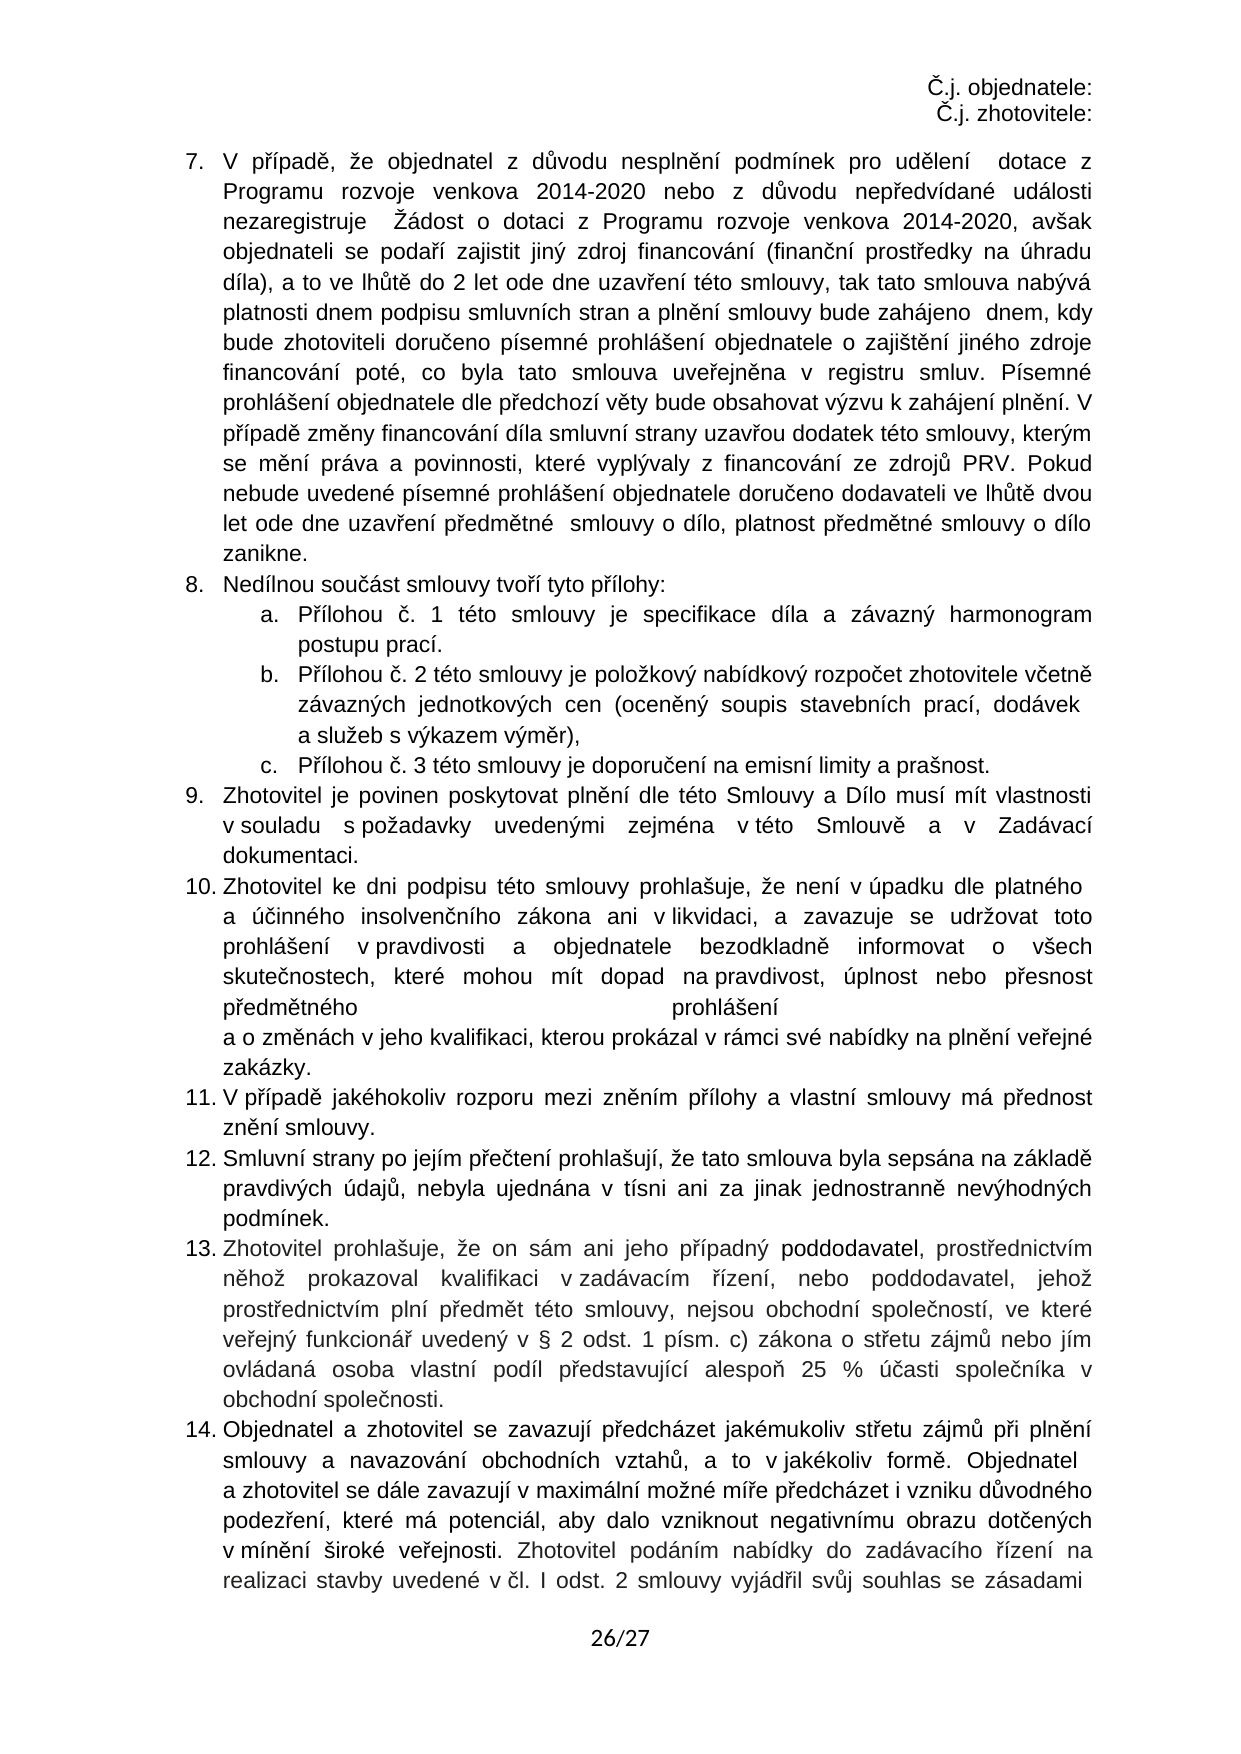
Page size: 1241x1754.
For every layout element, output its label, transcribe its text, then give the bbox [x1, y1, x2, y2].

list Zhotovitel prohlašuje, že on sám ani jeho případný poddodavatel, prostřednictvím něhož prokazoval kvalifikaci v zadávacím řízení, nebo poddodavatel, jehož prostřednictvím plní předmět této smlouvy, nejsou obchodní společností, ve které veřejný funkcionář uvedený v § 2 odst. 1 písm. c) zákona o střetu zájmů nebo jím ovládaná osoba vlastní podíl představující alespoň 25 % účasti společníka v obchodní společnosti. [185, 1235, 1093, 1412]
list Přílohou č. 3 této smlouvy je doporučení na emisní limity a prašnost. [260, 752, 1093, 778]
list Zhotovitel je povinen poskytovat plnění dle této Smlouvy a Dílo musí mít vlastnosti v souladu s požadavky uvedenými zejména v této Smlouvě a v Zadávací dokumentaci. [185, 782, 1093, 869]
list Přílohou č. 1 této smlouvy je specifikace díla a závazný harmonogram postupu prací. [260, 601, 1093, 657]
list Zhotovitel ke dni podpisu této smlouvy prohlašuje, že není v úpadku dle platného a účinného insolvenčního zákona ani v likvidaci, a zavazuje se udržovat toto prohlášení v pravdivosti a objednatele bezodkladně informovat o všech skutečnostech, které mohou mít dopad na pravdivost, úplnost nebo přesnost předmětného prohlášení a o změnách v jeho kvalifikaci, kterou prokázal v rámci své nabídky na plnění veřejné zakázky. [185, 873, 1093, 1080]
list Přílohou č. 2 této smlouvy je položkový nabídkový rozpočet zhotovitele včetně závazných jednotkových cen (oceněný soupis stavebních prací, dodávek a služeb s výkazem výměr), [260, 661, 1093, 748]
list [185, 1416, 1093, 1594]
list V případě jakéhokoliv rozporu mezi zněním přílohy a vlastní smlouvy má přednost znění smlouvy. [185, 1084, 1093, 1141]
list Smluvní strany po jejím přečtení prohlašují, že tato smlouva byla sepsána na základě pravdivých údajů, nebyla ujednána v tísni ani za jinak jednostranně nevýhodných podmínek. [185, 1144, 1093, 1231]
list Nedílnou součást smlouvy tvoří tyto přílohy: [185, 571, 1093, 597]
list V případě, že objednatel z důvodu nesplnění podmínek pro udělení dotace z Programu rozvoje venkova 2014-2020 nebo z důvodu nepředvídané události nezaregistruje Žádost o dotaci z Programu rozvoje venkova 2014-2020, avšak objednateli se podaří zajistit jiný zdroj financování (finanční prostředky na úhradu díla), a to ve lhůtě do 2 let ode dne uzavření této smlouvy, tak tato smlouva nabývá platnosti dnem podpisu smluvních stran a plnění smlouvy bude zahájeno dnem, kdy bude zhotoviteli doručeno písemné prohlášení objednatele o zajištění jiného zdroje financování poté, co byla tato smlouva uveřejněna v registru smluv. Písemné prohlášení objednatele dle předchozí věty bude obsahovat výzvu k zahájení plnění. V případě změny financování díla smluvní strany uzavřou dodatek této smlouvy, kterým se mění práva a povinnosti, které vyplývaly z financování ze zdrojů PRV. Pokud nebude uvedené písemné prohlášení objednatele doručeno dodavateli ve lhůtě dvou let ode dne uzavření předmětné smlouvy o dílo, platnost předmětné smlouvy o dílo zanikne. [185, 148, 1093, 567]
